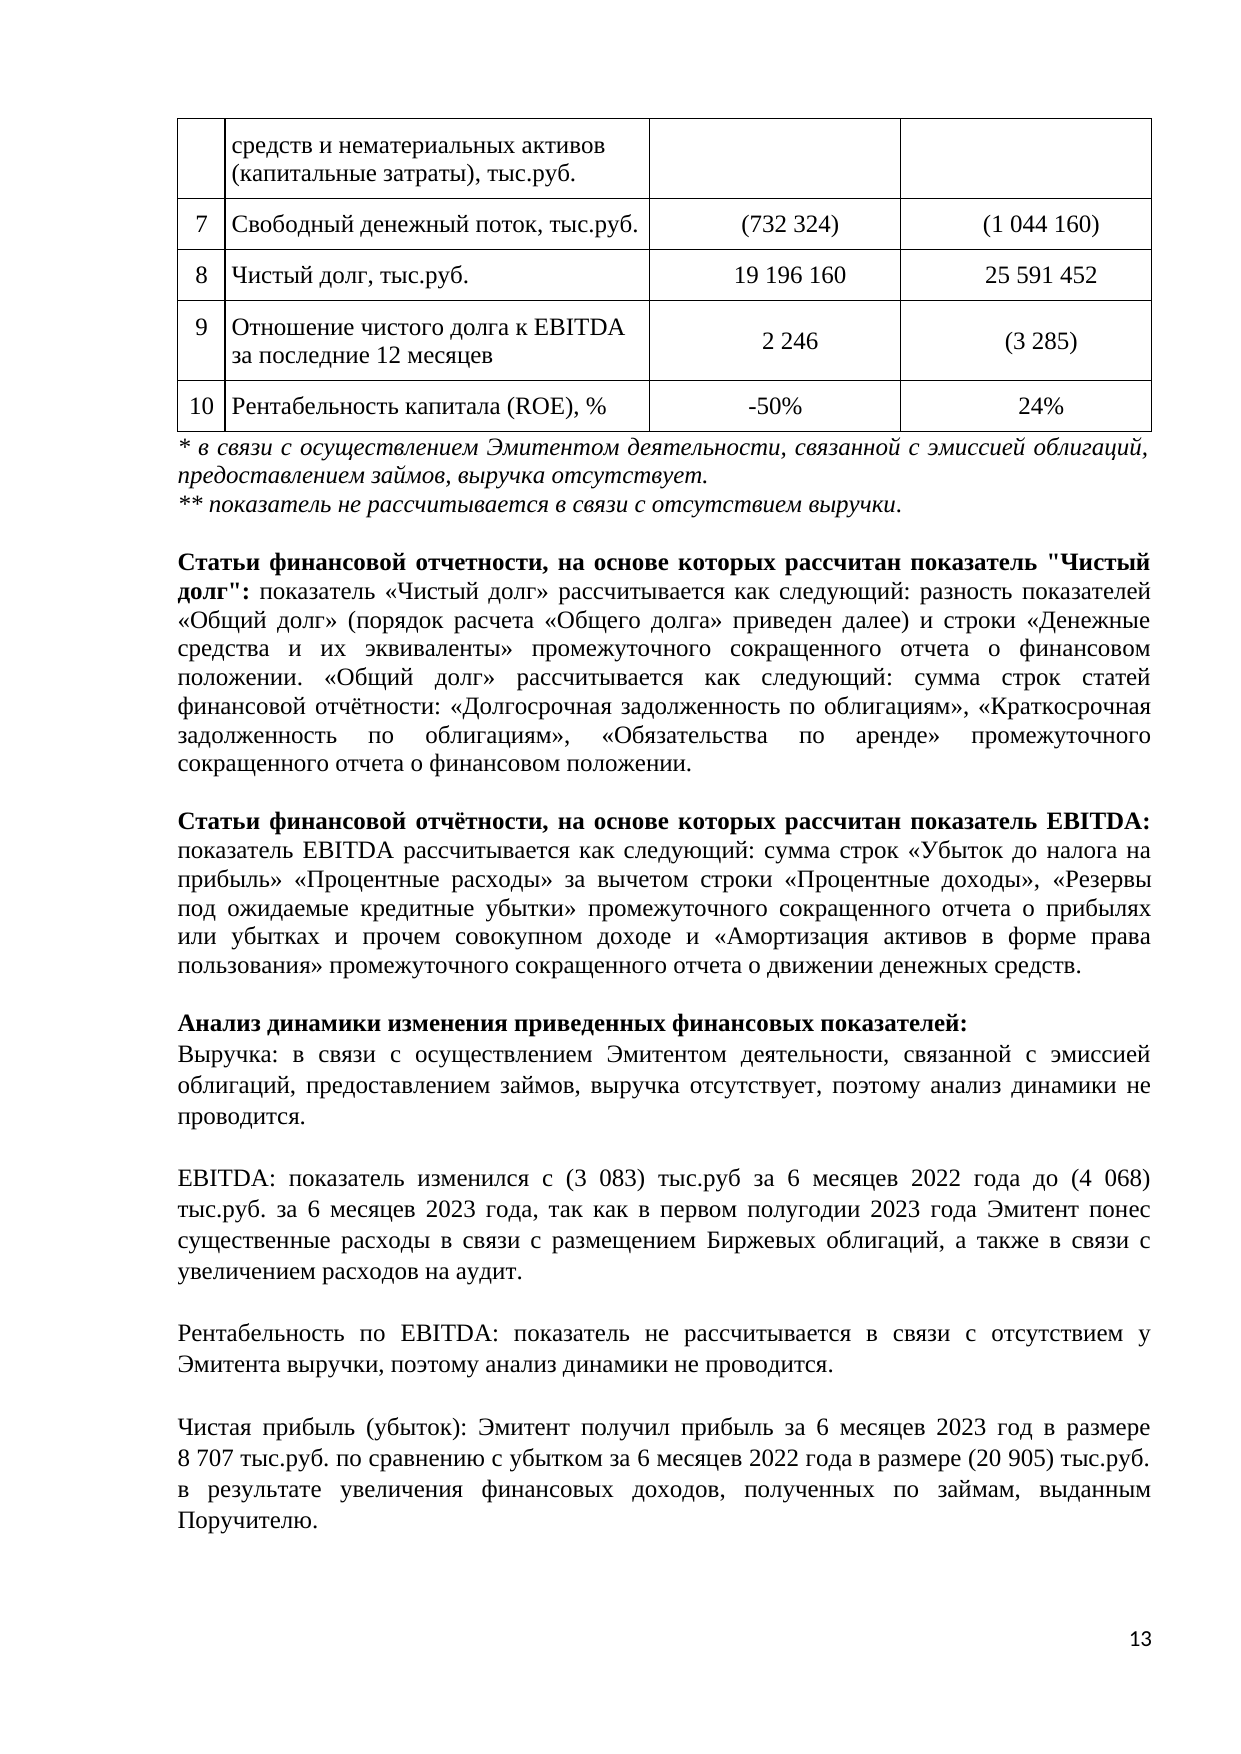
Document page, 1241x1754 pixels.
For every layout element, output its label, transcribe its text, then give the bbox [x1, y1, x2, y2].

text Статьи финансовой отчетности, на основе которых рассчитан показатель "Чистый долг": показатель «Чистый долг» рассчитывается как следующий: разность показателей «Общий долг» (порядок расчета «Общего долга» приведен далее) и строки «Денежные средства и их эквиваленты» промежуточного сокращенного отчета о финансовом положении. «Общий долг» рассчитывается как следующий: сумма строк статей финансовой отчётности: «Долгосрочная задолженность по облигациям», «Краткосрочная задолженность по облигациям», «Обязательства по аренде» промежуточного сокращенного отчета о финансовом положении. [177, 547, 1152, 777]
text EBITDA: показатель изменился с (3 083) тыс.руб за 6 месяцев 2022 года до (4 068) тыс.руб. за 6 месяцев 2023 года, так как в первом полугодии 2023 года Эмитент понес существенные расходы в связи с размещением Биржевых облигаций, а также в связи с увеличением расходов на аудит. [177, 1163, 1152, 1285]
table_cell -50% [650, 381, 900, 431]
table_cell 24% [901, 381, 1151, 431]
text Чистая прибыль (убыток): Эмитент получил прибыль за 6 месяцев 2023 год в размере 8 707 тыс.руб. по сравнению с убытком за 6 месяцев 2022 года в размере (20 905) тыс.руб. в результате увеличения финансовых доходов, полученных по займам, выданным Поручителю. [177, 1412, 1152, 1533]
text Выручка: в связи с осуществлением Эмитентом деятельности, связанной с эмиссией облигаций, предоставлением займов, выручка отсутствует, поэтому анализ динамики не проводится. [177, 1039, 1152, 1130]
table_cell (3 285) [901, 301, 1151, 380]
table_cell 6 [178, 119, 224, 198]
table_cell Отношение чистого долга к EBITDA за последние 12 месяцев [226, 301, 649, 380]
table_cell 10 [178, 381, 224, 431]
text Анализ динамики изменения приведенных финансовых показателей: [177, 1008, 1152, 1037]
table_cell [226, 119, 649, 198]
text Рентабельность по EBITDA: показатель не рассчитывается в связи с отсутствием у Эмитента выручки, поэтому анализ динамики не проводится. [177, 1318, 1152, 1378]
table_cell 0 [901, 119, 1151, 198]
text ** показатель не рассчитывается в связи с отсутствием выручки. [177, 489, 1152, 518]
table_cell 8 [178, 250, 224, 300]
table_cell 0 [650, 119, 900, 198]
table_cell 2 246 [650, 301, 900, 380]
table_cell Рентабельность капитала (ROE), % [226, 381, 649, 431]
table_cell 25 591 452 [901, 250, 1151, 300]
table_cell Чистый долг, тыс.руб. [226, 250, 649, 300]
text Статьи финансовой отчётности, на основе которых рассчитан показатель EBITDA: показатель EBITDA рассчитывается как следующий: сумма строк «Убыток до налога на прибыль» «Процентные расходы» за вычетом строки «Процентные доходы», «Резервы под ожидаемые кредитные убытки» промежуточного сокращенного отчета о прибылях или убытках и прочем совокупном доходе и «Амортизация активов в форме права пользования» промежуточного сокращенного отчета о движении денежных средств. [177, 806, 1152, 979]
table_cell (732 324) [650, 199, 900, 249]
table_cell 19 196 160 [650, 250, 900, 300]
table_cell Свободный денежный поток, тыс.руб. [226, 199, 649, 249]
table_cell (1 044 160) [901, 199, 1151, 249]
table_cell 9 [178, 301, 224, 380]
table_cell 7 [178, 199, 224, 249]
text * в связи с осуществлением Эмитентом деятельности, связанной с эмиссией облигаций, предоставлением займов, выручка отсутствует. [177, 432, 1152, 489]
